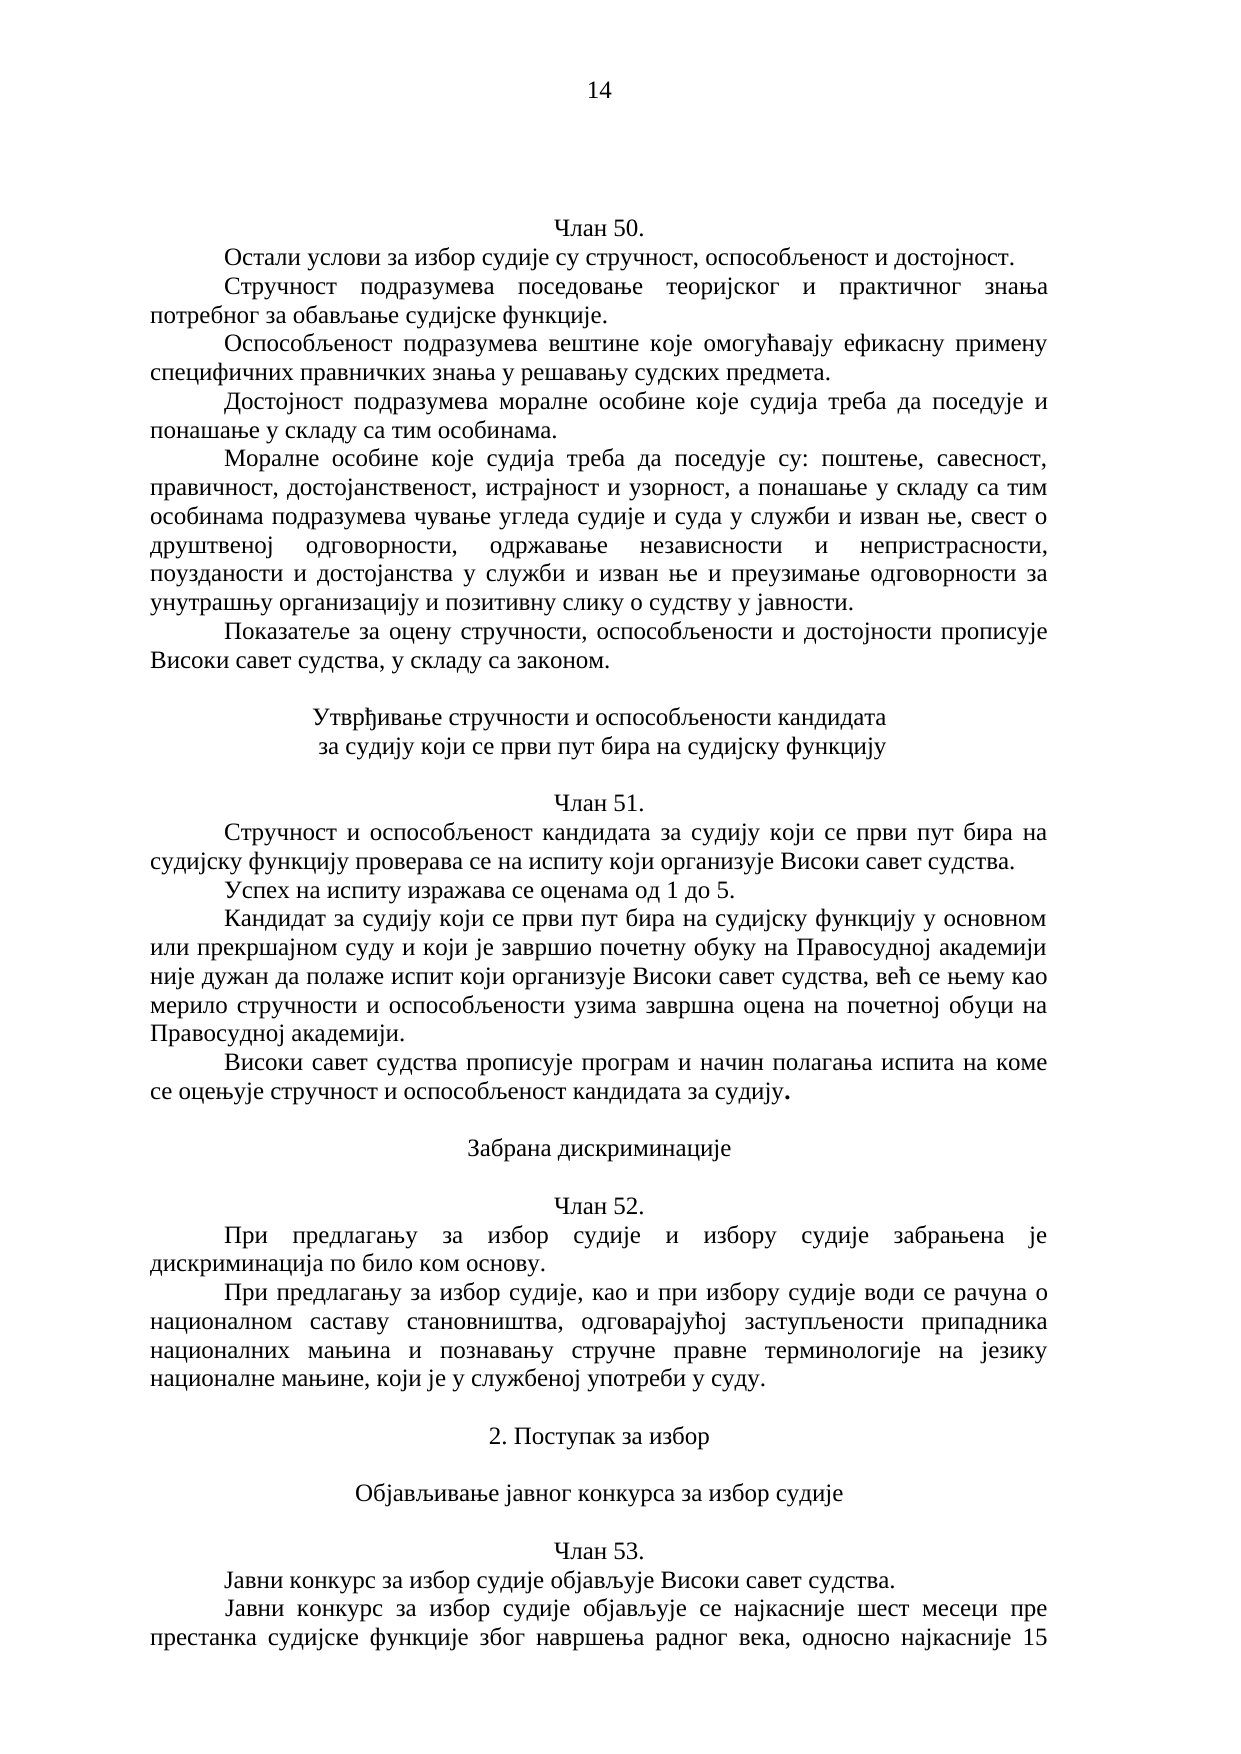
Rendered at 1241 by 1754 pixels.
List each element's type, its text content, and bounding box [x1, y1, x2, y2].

text Успех на испиту изражава се оценама од 1 до 5. [150, 875, 1048, 903]
text 2. Поступак за избор [150, 1421, 1048, 1450]
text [150, 1593, 1048, 1651]
text Забрана дискриминације [150, 1133, 1048, 1162]
text Показатеље за оцену стручности, оспособљености и достојности прописује Високи савет судства, у складу са законом. [150, 616, 1048, 673]
text Стручност подразумева поседовање теоријског и практичног знања потребног за обављање судијске функције. [150, 271, 1048, 328]
text Остали услови за избор судије су стручност, оспособљеност и достојност. [150, 242, 1048, 271]
text При предлагању за избор судије и избору судије забрањена је дискриминација по било ком основу. [150, 1220, 1048, 1277]
text Моралне особине које судија треба да поседује су: поштење, савесност, правичност, достојанственост, истрајност и узорност, а понашање у складу са тим особинама подразумева чување угледа судије и суда у служби и изван ње, свест о друштвеној одговорности, одржавање независности и непристрасности, поузданости и достојанства у служби и изван ње и преузимање одговорности за унутрашњу организацију и позитивну слику о судству у јавности. [150, 443, 1048, 616]
text Члан 52. [150, 1191, 1048, 1220]
text Кандидат за судију који се први пут бира на судијску функцију у основном или прекршајном суду и који је завршио почетну обуку на Правосудној академији није дужан да полаже испит који организује Високи савет судства, већ се њему као мерило стручности и оспособљености узима завршна оцена на почетној обуци на Правосудној академији. [150, 903, 1048, 1047]
text Објављивање јавног конкурса за избор судије [150, 1478, 1048, 1507]
text за судију који се први пут бира на судијску функцију [150, 731, 1048, 760]
text Члан 50. [150, 213, 1048, 242]
text Јавни конкурс за избор судије објављује Високи савет судства. [150, 1565, 1048, 1593]
text Оспособљеност подразумева вештине које омогућавају ефикасну примену специфичних правничких знања у решавању судских предмета. [150, 328, 1048, 386]
text При предлагању за избор судије, као и при избору судије води се рачуна о националном саставу становништва, одговарајућој заступљености припадника националних мањина и познавању стручне правне терминологије на језику националне мањине, који је у службеној употреби у суду. [150, 1277, 1048, 1392]
text Достојност подразумева моралне особине које судија треба да поседује и понашање у складу са тим особинама. [150, 386, 1048, 443]
text Стручност и оспособљеност кандидата за судију који се први пут бира на судијску функцију проверава се на испиту који организује Високи савет судства. [150, 817, 1048, 875]
text Члан 51. [150, 788, 1048, 817]
text Члан 53. [150, 1536, 1048, 1565]
text Високи савет судства прописује програм и начин полагања испита на коме се оцењује стручност и оспособљеност кандидата за судију. [150, 1047, 1048, 1105]
text Утврђивање стручности и оспособљености кандидата [150, 702, 1048, 731]
